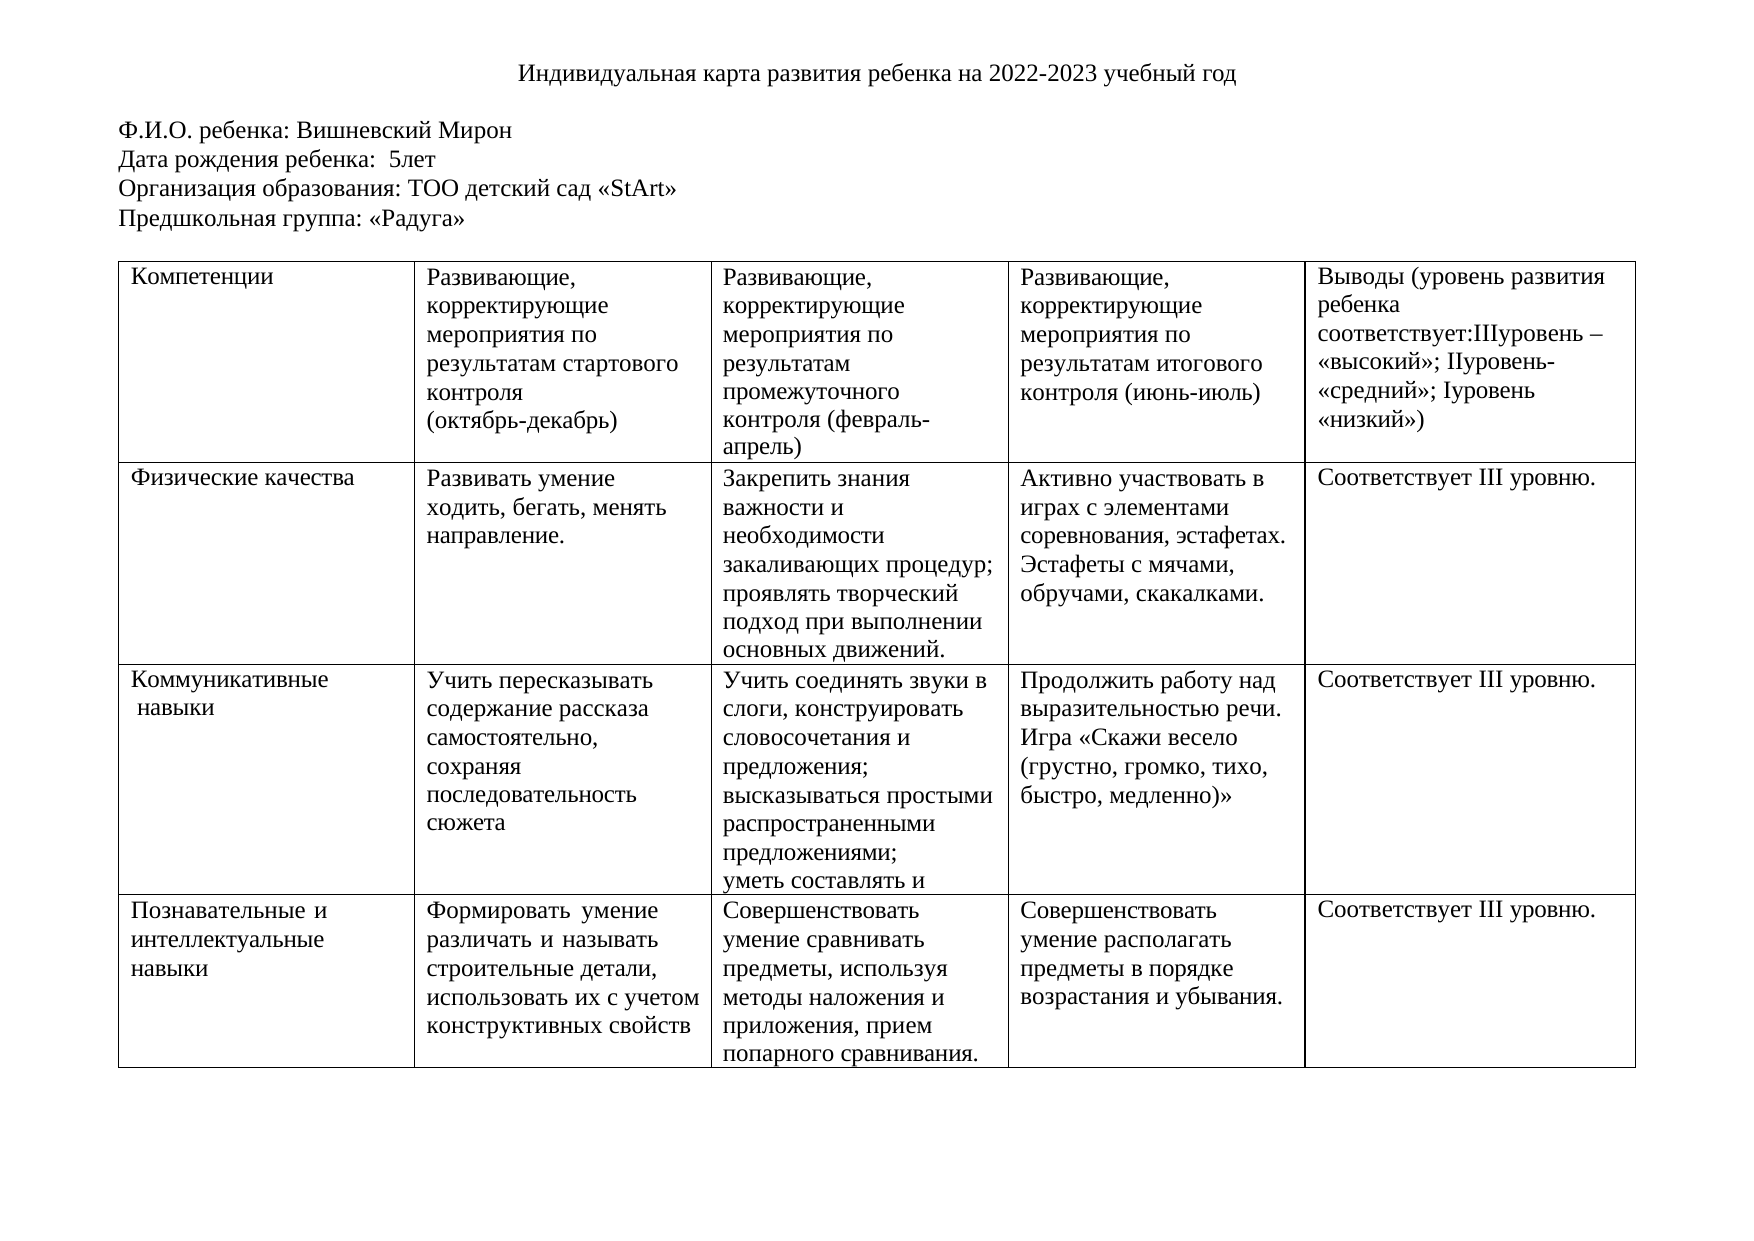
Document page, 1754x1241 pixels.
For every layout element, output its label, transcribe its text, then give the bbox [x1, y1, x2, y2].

table_cell Физические качества [119, 463, 414, 664]
table_cell Продолжить работу над выразительностью речи. Игра «Скажи весело (грустно, громко, тихо, быстро, медленно)» [1009, 665, 1304, 894]
table_cell Закрепить знания важности и необходимости закаливающих процедур; проявлять творческий подход при выполнении основных движений. [712, 463, 1008, 664]
table_cell Формировать умение различать и называть строительные детали, использовать их с учетом конструктивных свойств [415, 895, 711, 1067]
table_header Развивающие, корректирующие мероприятия по результатам стартового контроля (октябрь-декабрь) [415, 262, 711, 462]
text Ф.И.О. ребенка: Вишневский Мирон [118, 115, 1695, 144]
table_cell Совершенствовать умение сравнивать предметы, используя методы наложения и приложения, прием попарного сравнивания. [712, 895, 1008, 1067]
table_cell Коммуникативные навыки [119, 665, 414, 894]
text Дата рождения ребенка: 5лет [118, 144, 1695, 173]
text Индивидуальная карта развития ребенка на 2022-2023 учебный год [103, 58, 1651, 86]
table_header Развивающие, корректирующие мероприятия по результатам итогового контроля (июнь-июль) [1009, 262, 1304, 462]
table_header Развивающие, корректирующие мероприятия по результатам промежуточного контроля (февраль- апрель) [712, 262, 1008, 462]
table_header Выводы (уровень развития ребенка соответствует:IIIуровень – «высокий»; IIуровень- «средний»; Iуровень «низкий») [1306, 262, 1635, 462]
text Предшкольная группа: «Радуга» [118, 203, 1695, 231]
table_cell Совершенствовать умение располагать предметы в порядке возрастания и убывания. [1009, 895, 1304, 1067]
table_header Компетенции [119, 262, 414, 462]
table_cell Соответствует III уровню. [1306, 895, 1635, 1067]
table_cell Соответствует III уровню. [1306, 463, 1635, 664]
table_cell Соответствует III уровню. [1306, 665, 1635, 894]
table_cell Развивать умение ходить, бегать, менять направление. [415, 463, 711, 664]
table_cell Познавательные и интеллектуальные навыки [119, 895, 414, 1067]
text Организация образования: ТОО детский сад «StArt» [118, 173, 1695, 202]
table_cell Учить соединять звуки в слоги, конструировать словосочетания и предложения; высказываться простыми распространенными предложениями; уметь составлять и [712, 665, 1008, 894]
table_cell Учить пересказывать содержание рассказа самостоятельно, сохраняя последовательность сюжета [415, 665, 711, 894]
table_cell Активно участвовать в играх с элементами соревнования, эстафетах. Эстафеты с мячами, обручами, скакалками. [1009, 463, 1304, 664]
